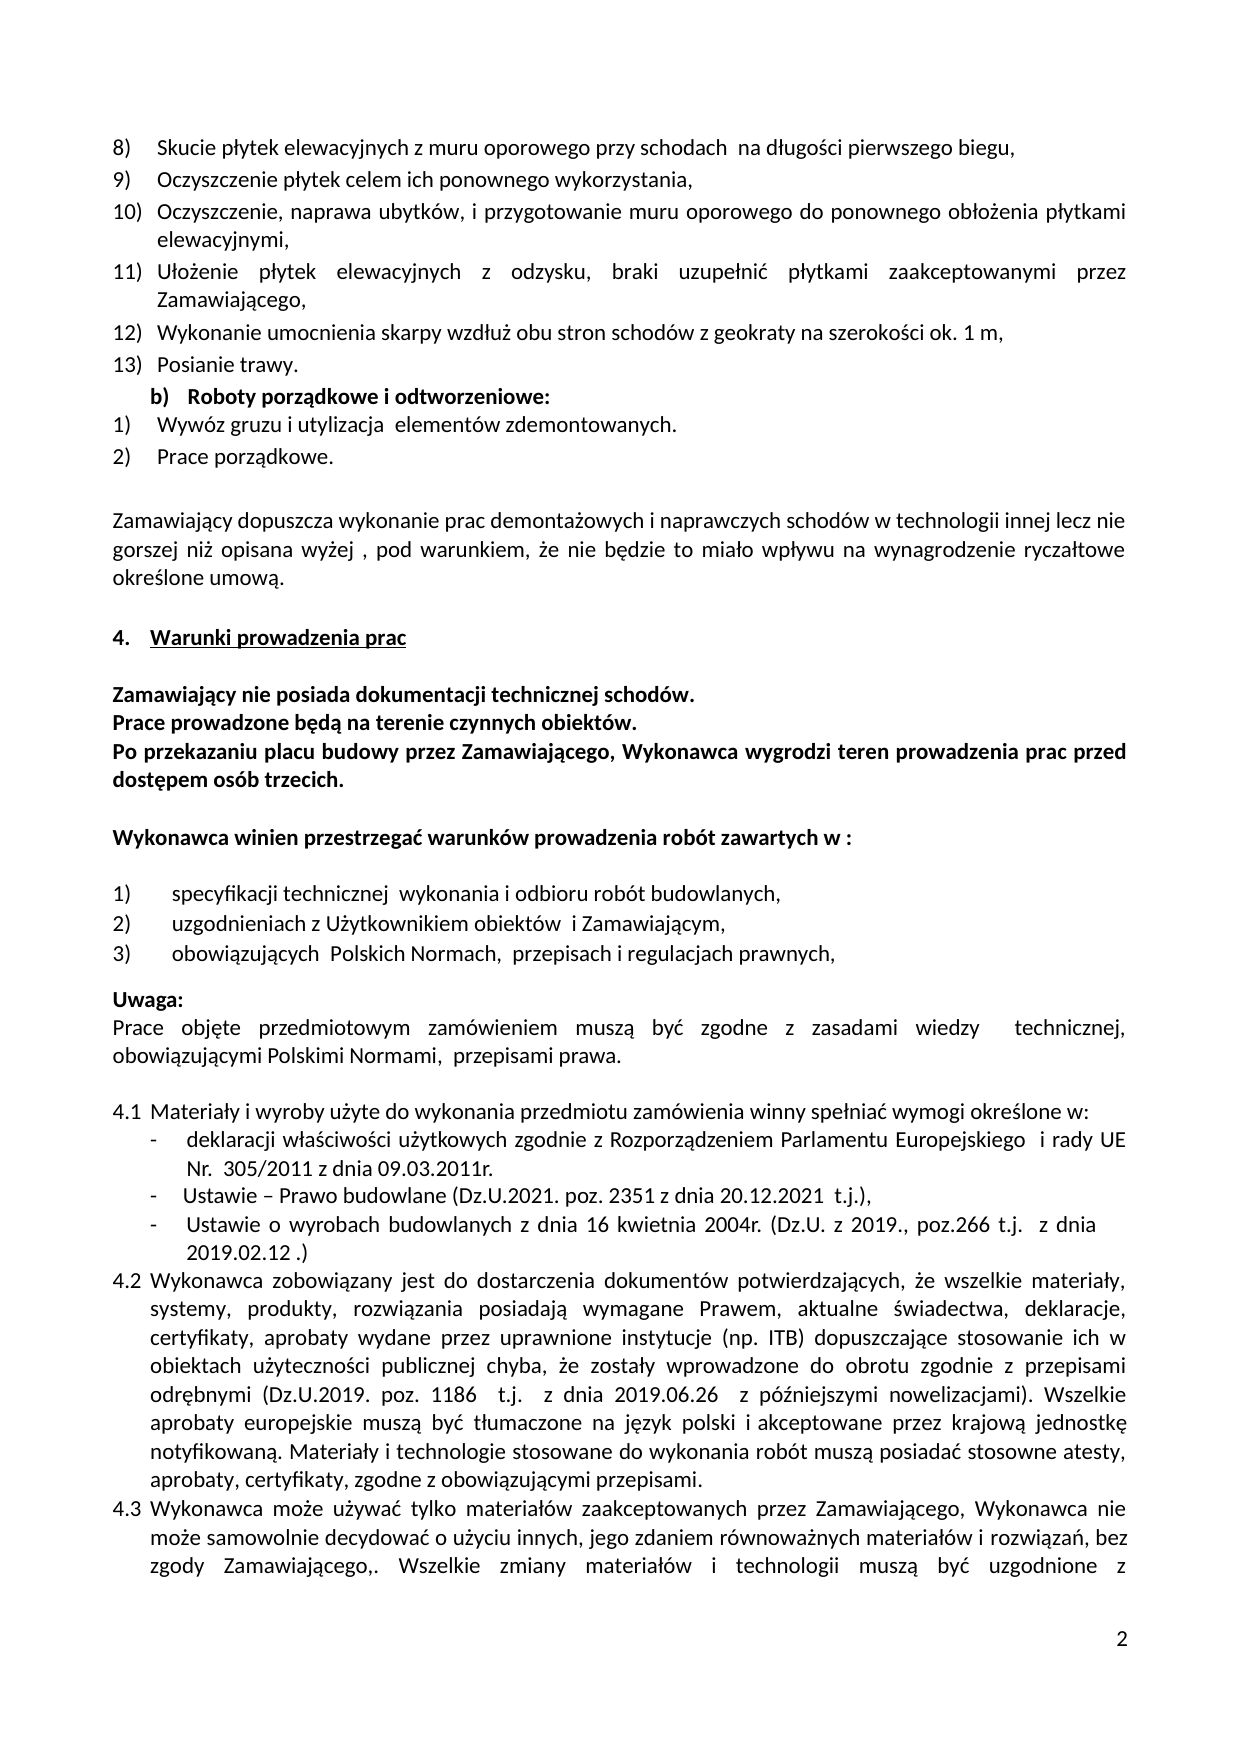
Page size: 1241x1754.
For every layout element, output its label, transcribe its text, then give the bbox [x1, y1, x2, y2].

list Wywóz gruzu i utylizacja elementów zdemontowanych. [112, 410, 1128, 438]
list Prace porządkowe. [112, 442, 1128, 470]
list specyfikacji technicznej wykonania i odbioru robót budowlanych, [112, 879, 1128, 907]
subtitle Wykonawca zobowiązany jest do dostarczenia dokumentów potwierdzających, że wszelkie materiały, systemy, produkty, rozwiązania posiadają wymagane Prawem, aktualne świadectwa, deklaracje, certyfikaty, aprobaty wydane przez uprawnione instytucje (np. ITB) dopuszczające stosowanie ich w obiektach użyteczności publicznej chyba, że zostały wprowadzone do obrotu zgodnie z przepisami odrębnymi (Dz.U.2019. poz. 1186 t.j. z dnia 2019.06.26 z późniejszymi nowelizacjami). Wszelkie aprobaty europejskie muszą być tłumaczone na język polski i akceptowane przez krajową jednostkę notyfikowaną. Materiały i technologie stosowane do wykonania robót muszą posiadać stosowne atesty, aprobaty, certyfikaty, zgodne z obowiązującymi przepisami. [112, 1266, 1128, 1493]
subtitle Wykonawca winien przestrzegać warunków prowadzenia robót zawartych w : [112, 823, 1128, 851]
list obowiązujących Polskich Normach, przepisach i regulacjach prawnych, [112, 939, 1128, 967]
text Prace objęte przedmiotowym zamówieniem muszą być zgodne z zasadami wiedzy technicznej, obowiązującymi Polskimi Normami, przepisami prawa. [112, 1013, 1128, 1069]
subtitle Warunki prowadzenia prac [112, 623, 1128, 651]
list Oczyszczenie płytek celem ich ponownego wykorzystania, [112, 165, 1128, 193]
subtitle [112, 1494, 1128, 1579]
list Wykonanie umocnienia skarpy wzdłuż obu stron schodów z geokraty na szerokości ok. 1 m, [112, 318, 1128, 346]
list uzgodnieniach z Użytkownikiem obiektów i Zamawiającym, [112, 909, 1128, 937]
text Uwaga: [112, 985, 1128, 1013]
text - deklaracji właściwości użytkowych zgodnie z Rozporządzeniem Parlamentu Europejskiego i rady UE Nr. 305/2011 z dnia 09.03.2011r. [150, 1126, 1128, 1182]
list Posianie trawy. [112, 350, 1128, 378]
list Oczyszczenie, naprawa ubytków, i przygotowanie muru oporowego do ponownego obłożenia płytkami elewacyjnymi, [112, 197, 1128, 253]
text - Ustawie – Prawo budowlane (Dz.U.2021. poz. 2351 z dnia 20.12.2021 t.j.), [150, 1182, 1128, 1210]
subtitle Zamawiający nie posiada dokumentacji technicznej schodów. [112, 680, 1128, 708]
text Zamawiający dopuszcza wykonanie prac demontażowych i naprawczych schodów w technologii innej lecz nie gorszej niż opisana wyżej , pod warunkiem, że nie będzie to miało wpływu na wynagrodzenie ryczałtowe określone umową. [112, 507, 1128, 591]
subtitle Materiały i wyroby użyte do wykonania przedmiotu zamówienia winny spełniać wymogi określone w: [112, 1097, 1128, 1125]
list Roboty porządkowe i odtworzeniowe: [150, 382, 1128, 410]
text - Ustawie o wyrobach budowlanych z dnia 16 kwietnia 2004r. (Dz.U. z 2019., poz.266 t.j. z dnia 2019.02.12 .) [150, 1210, 1099, 1266]
subtitle Po przekazaniu placu budowy przez Zamawiającego, Wykonawca wygrodzi teren prowadzenia prac przed dostępem osób trzecich. [112, 737, 1128, 794]
subtitle Prace prowadzone będą na terenie czynnych obiektów. [112, 708, 1128, 737]
list Skucie płytek elewacyjnych z muru oporowego przy schodach na długości pierwszego biegu, [112, 133, 1128, 161]
list Ułożenie płytek elewacyjnych z odzysku, braki uzupełnić płytkami zaakceptowanymi przez Zamawiającego, [112, 257, 1128, 313]
